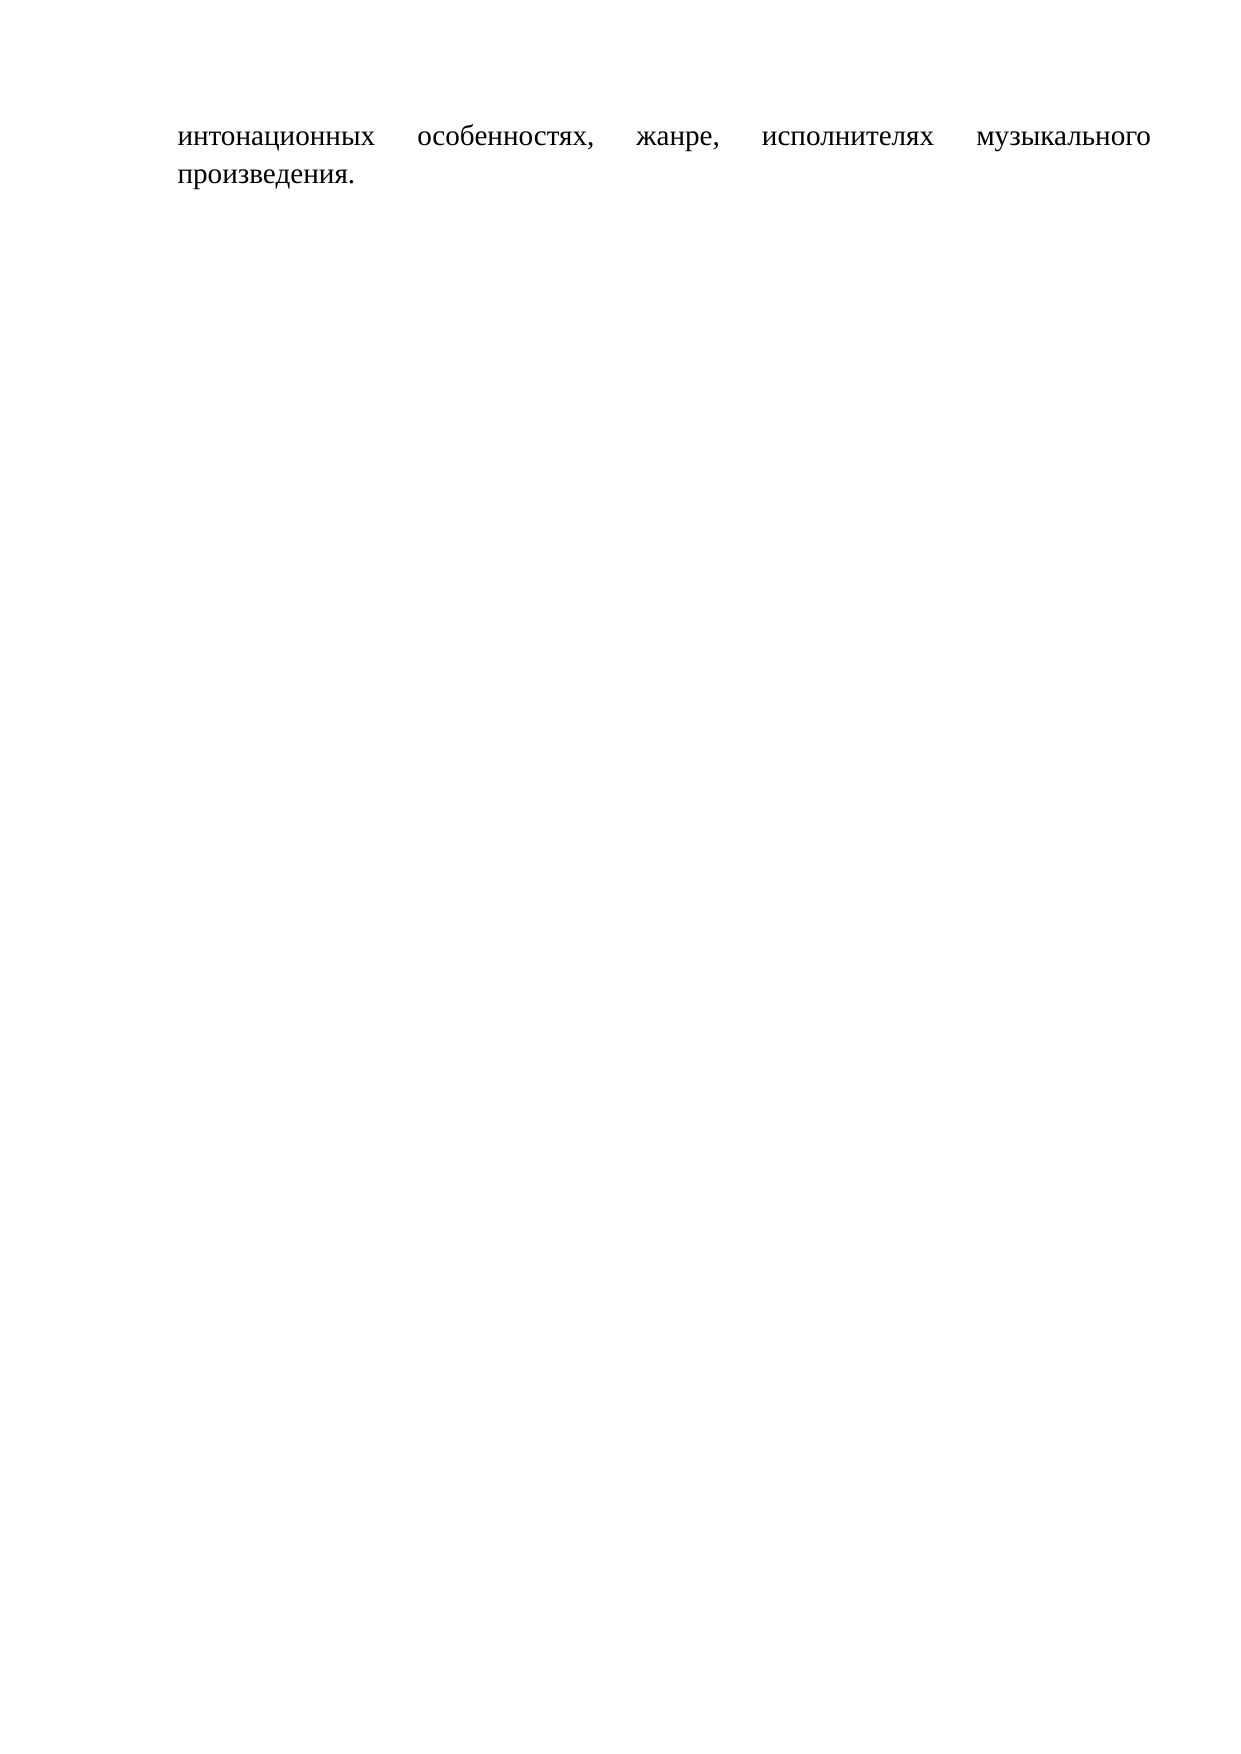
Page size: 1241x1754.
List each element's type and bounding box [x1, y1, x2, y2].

text [177, 118, 1152, 190]
